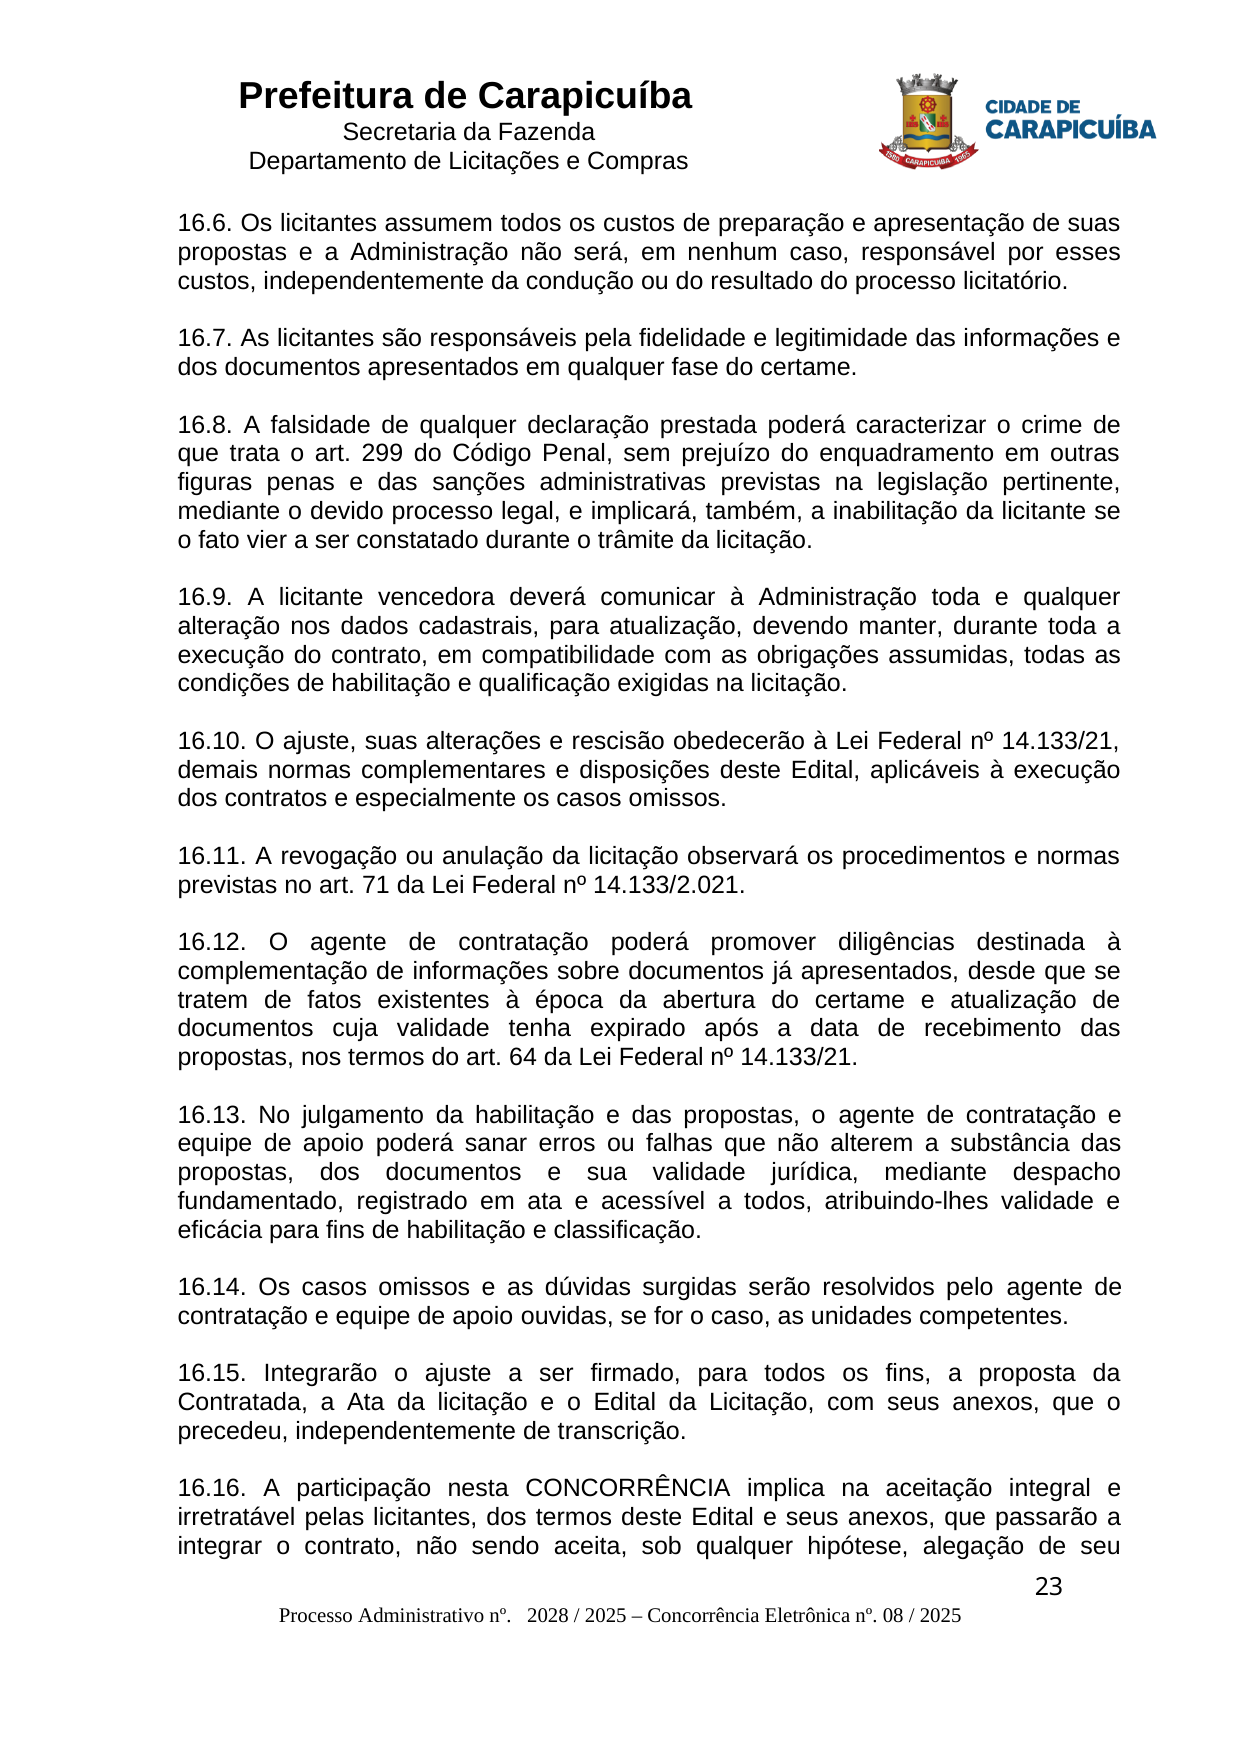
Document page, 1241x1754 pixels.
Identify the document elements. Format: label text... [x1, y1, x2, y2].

text 16.11. A revogação ou anulação da licitação observará os procedimentos e normas previstas no art. 71 da Lei Federal nº 14.133/2.021. [177, 841, 1122, 898]
text 16.6. Os licitantes assumem todos os custos de preparação e apresentação de suas propostas e a Administração não será, em nenhum caso, responsável por esses custos, independentemente da condução ou do resultado do processo licitatório. [177, 208, 1122, 295]
text 16.8. A falsidade de qualquer declaração prestada poderá caracterizar o crime de que trata o art. 299 do Código Penal, sem prejuízo do enquadramento em outras figuras penas e das sanções administrativas previstas na legislação pertinente, mediante o devido processo legal, e implicará, também, a inabilitação da licitante se o fato vier a ser constatado durante o trâmite da licitação. [177, 410, 1122, 553]
text 16.14. Os casos omissos e as dúvidas surgidas serão resolvidos pelo agente de contratação e equipe de apoio ouvidas, se for o caso, as unidades competentes. [177, 1272, 1122, 1330]
text 16.12. O agente de contratação poderá promover diligências destinada à complementação de informações sobre documentos já apresentados, desde que se tratem de fatos existentes à época da abertura do certame e atualização de documentos cuja validade tenha expirado após a data de recebimento das propostas, nos termos do art. 64 da Lei Federal nº 14.133/21. [177, 927, 1122, 1071]
text 16.10. O ajuste, suas alterações e rescisão obedecerão à Lei Federal nº 14.133/21, demais normas complementares e disposições deste Edital, aplicáveis à execução dos contratos e especialmente os casos omissos. [177, 726, 1122, 812]
text 16.7. As licitantes são responsáveis pela fidelidade e legitimidade das informações e dos documentos apresentados em qualquer fase do certame. [177, 323, 1122, 381]
text 16.15. Integrarão o ajuste a ser firmado, para todos os fins, a proposta da Contratada, a Ata da licitação e o Edital da Licitação, com seus anexos, que o precedeu, independentemente de transcrição. [177, 1358, 1122, 1445]
text 16.13. No julgamento da habilitação e das propostas, o agente de contratação e equipe de apoio poderá sanar erros ou falhas que não alterem a substância das propostas, dos documentos e sua validade jurídica, mediante despacho fundamentado, registrado em ata e acessível a todos, atribuindo-lhes validade e eficácia para fins de habilitação e classificação. [177, 1100, 1122, 1243]
picture [877, 65, 1159, 172]
text 16.9. A licitante vencedora deverá comunicar à Administração toda e qualquer alteração nos dados cadastrais, para atualização, devendo manter, durante toda a execução do contrato, em compatibilidade com as obrigações assumidas, todas as condições de habilitação e qualificação exigidas na licitação. [177, 582, 1122, 697]
